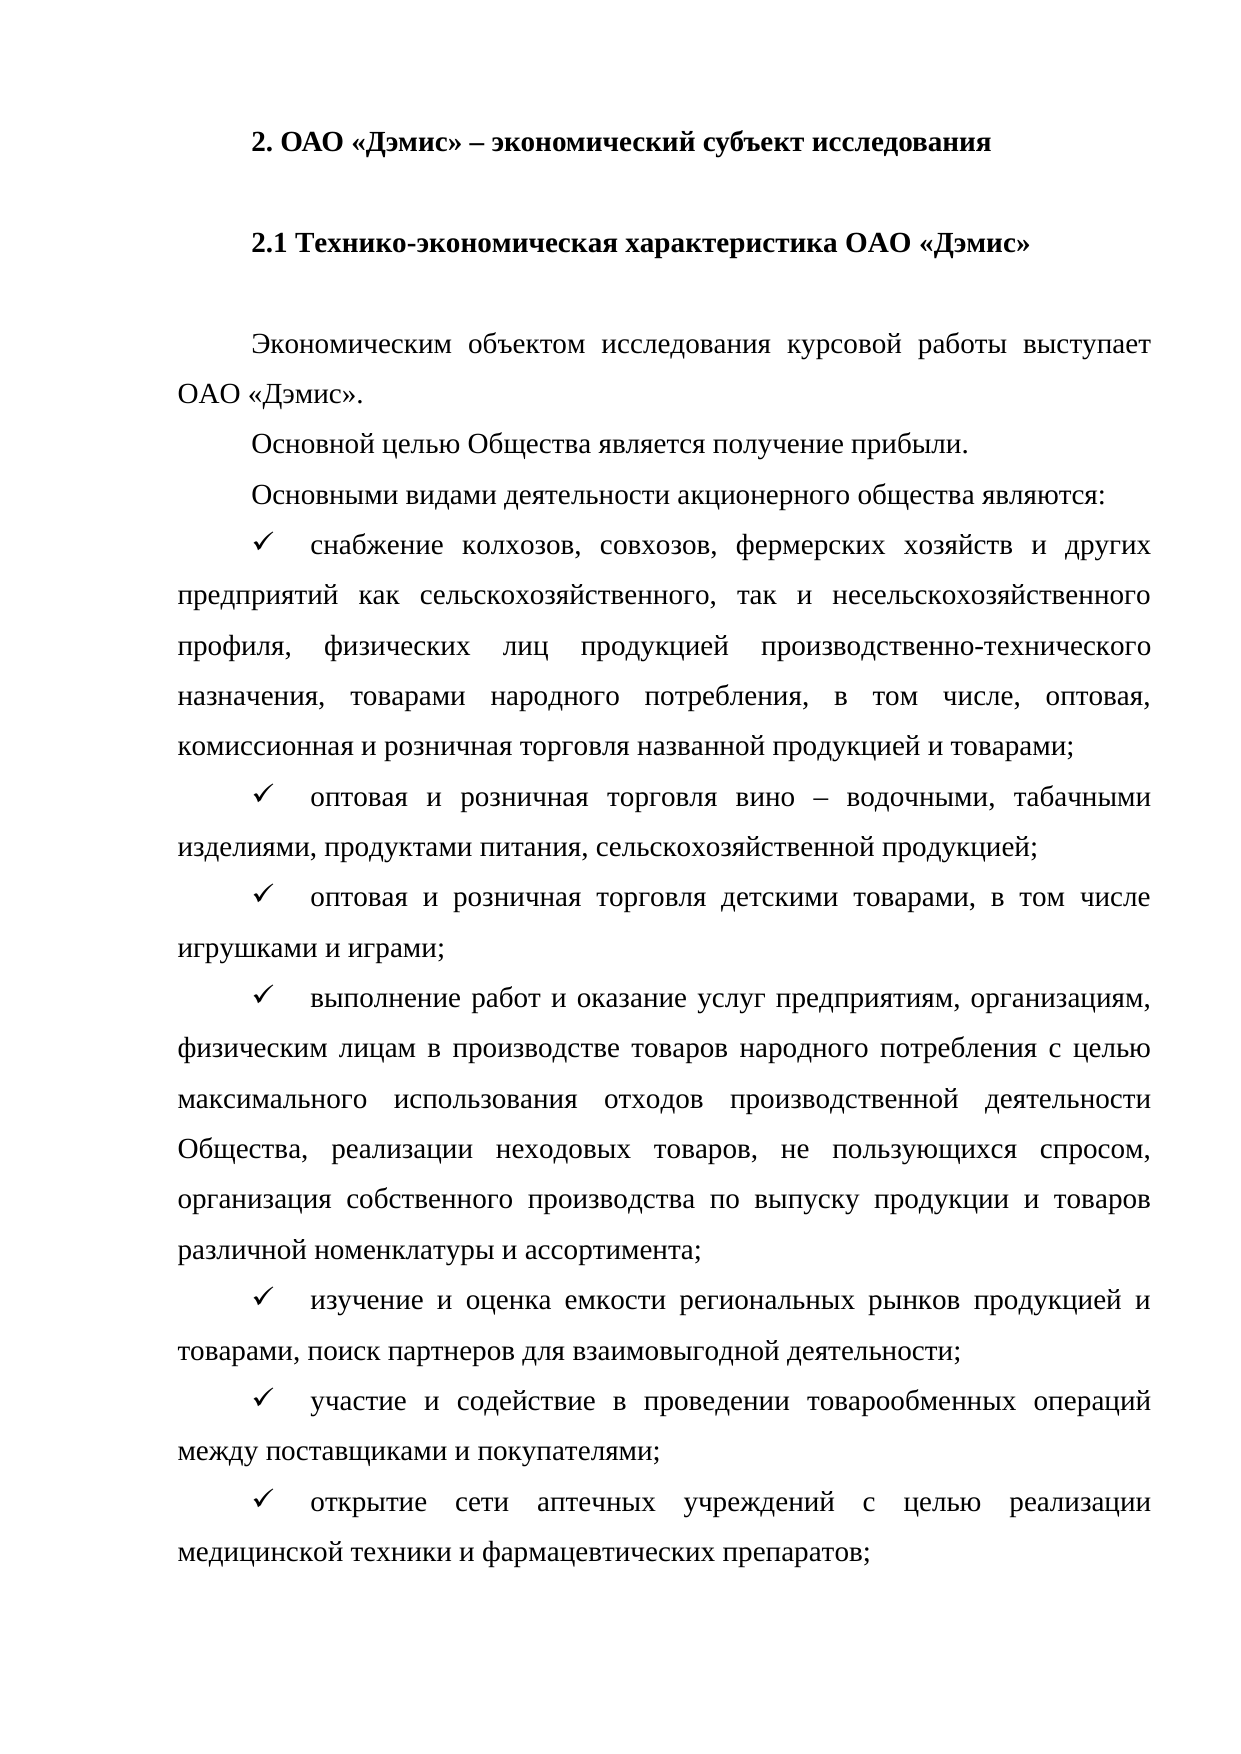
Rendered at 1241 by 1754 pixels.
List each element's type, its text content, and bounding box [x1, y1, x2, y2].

list снабжение колхозов, совхозов, фермерских хозяйств и других предприятий как сельскохозяйственного, так и несельскохозяйственного профиля, физических лиц продукцией производственно-технического назначения, товарами народного потребления, в том числе, оптовая, комиссионная и розничная торговля названной продукцией и товарами; [177, 527, 1152, 762]
list изучение и оценка емкости региональных рынков продукцией и товарами, поиск партнеров для взаимовыгодной деятельности; [177, 1282, 1152, 1366]
text Основными видами деятельности акционерного общества являются: [177, 477, 1152, 510]
list участие и содействие в проведении товарообменных операций между поставщиками и покупателями; [177, 1383, 1152, 1467]
subtitle 2. ОАО «Дэмис» – экономический субъект исследования [177, 124, 1152, 158]
text Экономическим объектом исследования курсовой работы выступает ОАО «Дэмис». [177, 326, 1152, 410]
list оптовая и розничная торговля детскими товарами, в том числе игрушками и играми; [177, 879, 1152, 963]
list открытие сети аптечных учреждений с целью реализации медицинской техники и фармацевтических препаратов; [177, 1484, 1152, 1568]
subtitle 2.1 Технико-экономическая характеристика ОАО «Дэмис» [177, 225, 1152, 259]
text Основной целью Общества является получение прибыли. [177, 426, 1152, 460]
list оптовая и розничная торговля вино – водочными, табачными изделиями, продуктами питания, сельскохозяйственной продукцией; [177, 779, 1152, 863]
list выполнение работ и оказание услуг предприятиям, организациям, физическим лицам в производстве товаров народного потребления с целью максимального использования отходов производственной деятельности Общества, реализации неходовых товаров, не пользующихся спросом, организация собственного производства по выпуску продукции и товаров различной номенклатуры и ассортимента; [177, 980, 1152, 1265]
